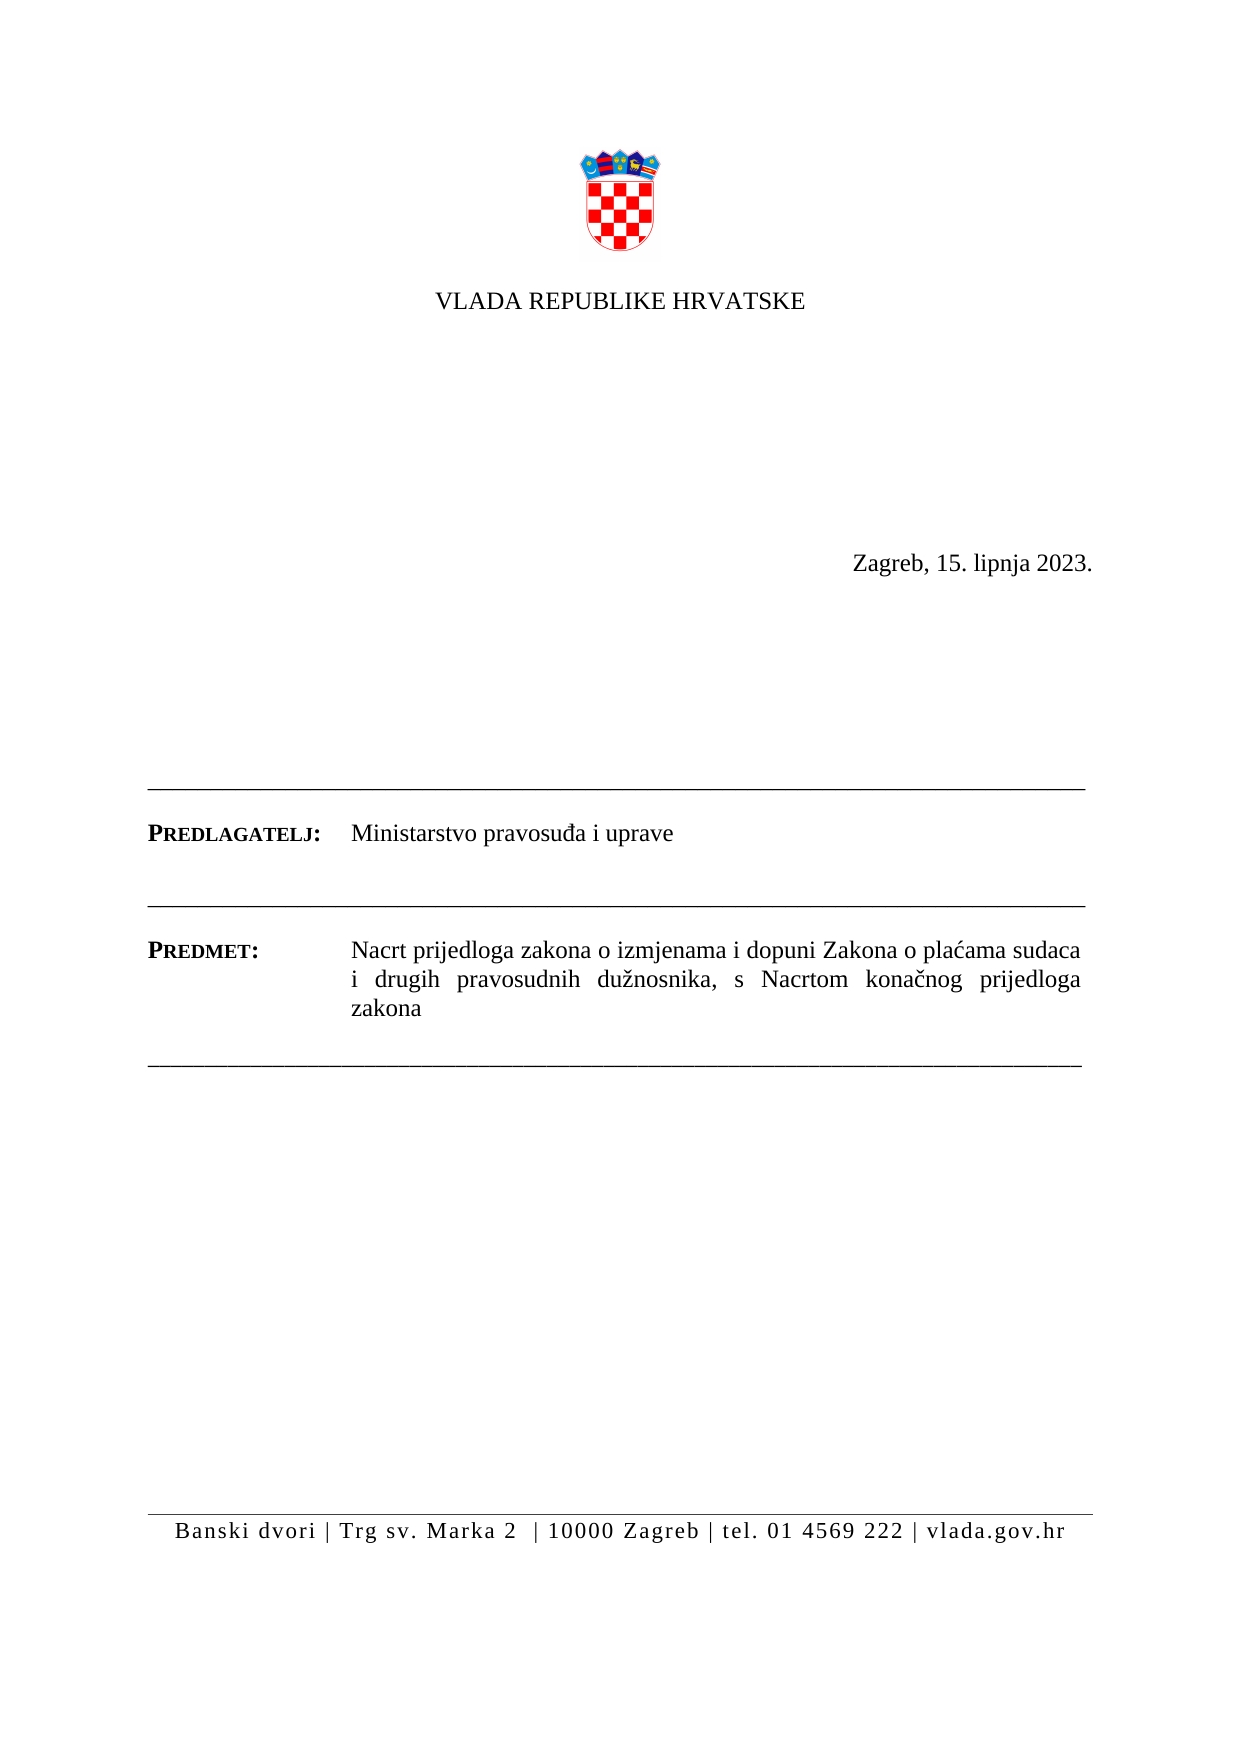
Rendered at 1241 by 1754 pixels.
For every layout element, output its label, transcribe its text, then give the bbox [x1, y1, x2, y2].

text __________________________________________________________________________________ [148, 1042, 1093, 1070]
text VLADA REPUBLIKE HRVATSKE [148, 286, 1093, 315]
text Zagreb, 15. lipnja 2023. [148, 548, 1093, 577]
text ___________________________________________________________________________ [148, 881, 1093, 910]
text Banski dvori | Trg sv. Marka 2 | 10000 Zagreb | tel. 01 4569 222 | vlada.gov.hr [148, 1515, 1093, 1543]
table_header Ministarstvo pravosuđa i uprave [340, 818, 1093, 881]
table_header Nacrt prijedloga zakona o izmjenama i dopuni Zakona o plaćama sudaca i drugih pravosudnih dužnosnika, s Nacrtom konačnog prijedloga zakona [340, 935, 1093, 1042]
table_header Predmet: [136, 935, 339, 1042]
table_header Predlagatelj: [136, 818, 339, 881]
text ___________________________________________________________________________ [148, 764, 1093, 792]
picture [578, 147, 662, 262]
